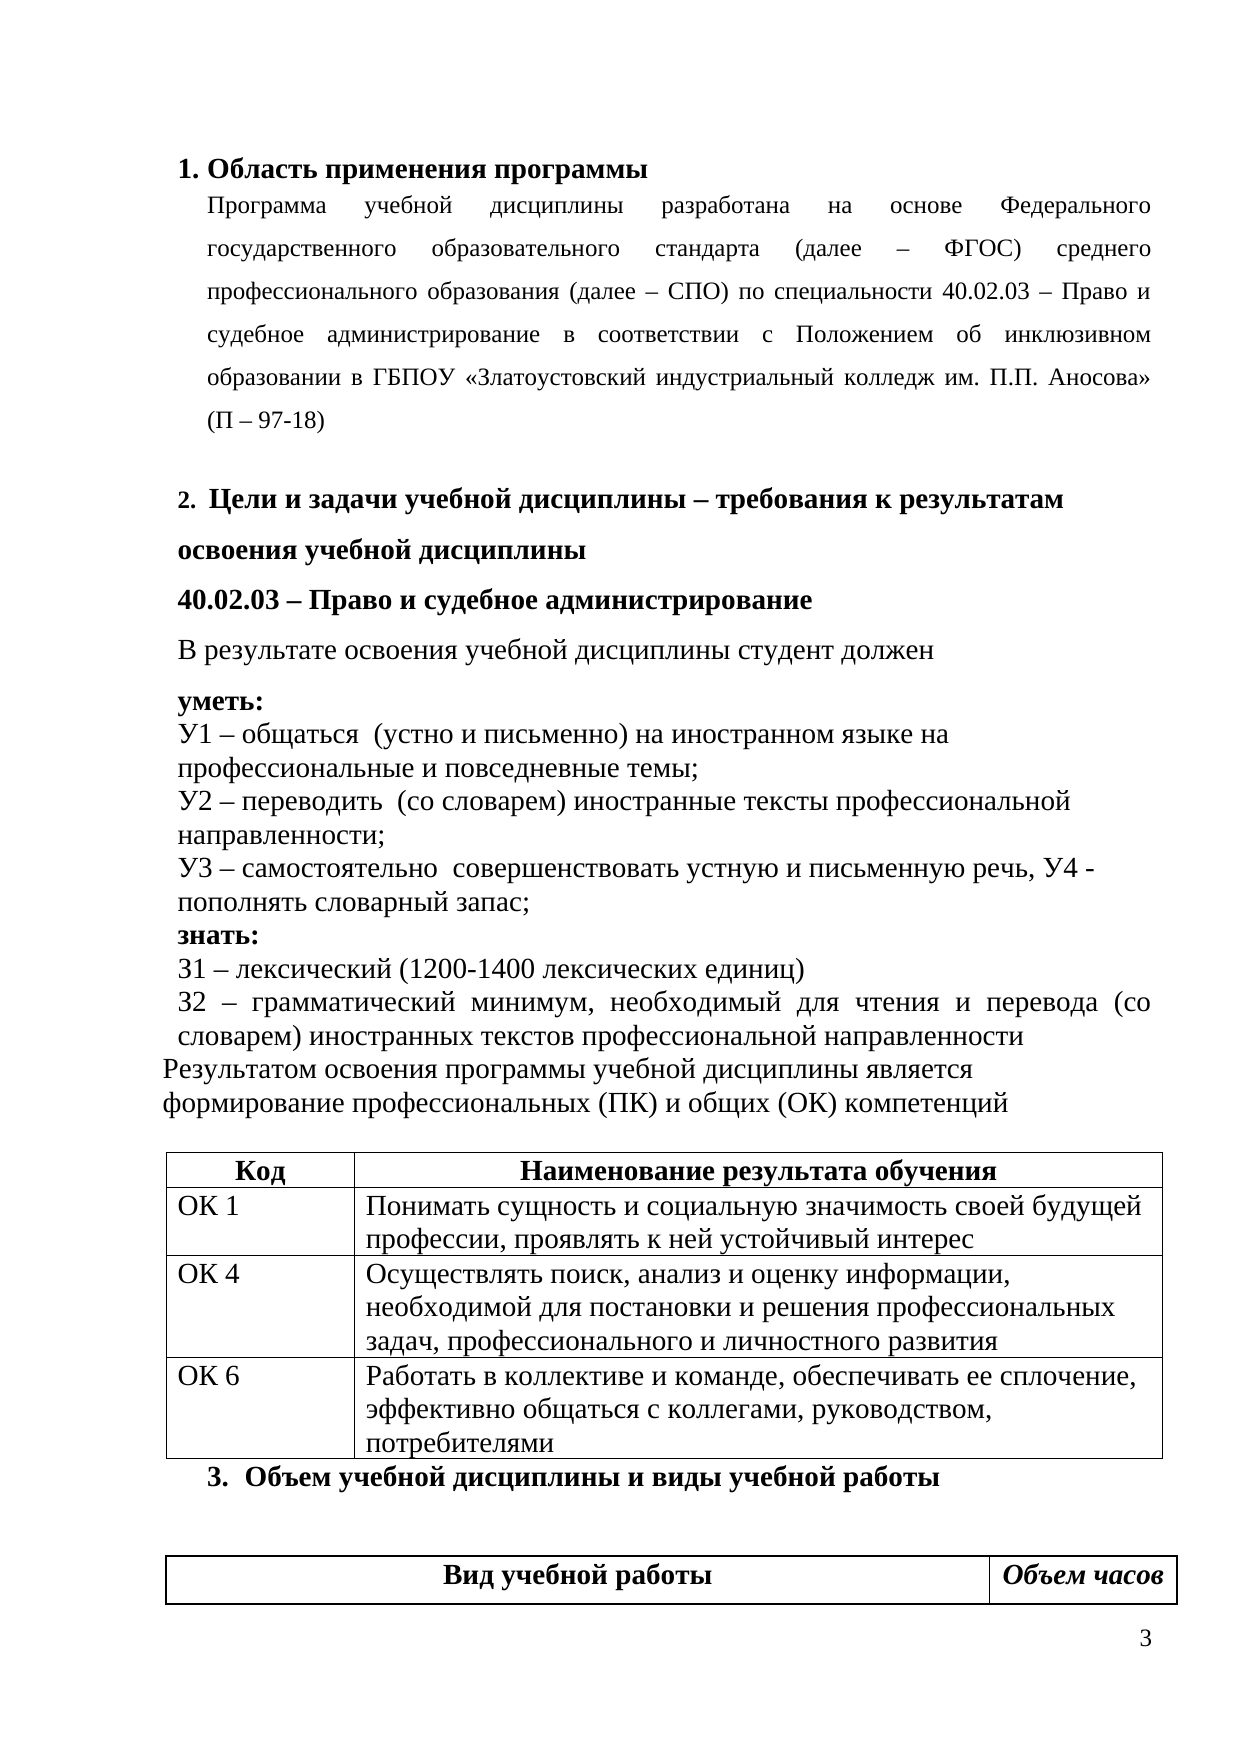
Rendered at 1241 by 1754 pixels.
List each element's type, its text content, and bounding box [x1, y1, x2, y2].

text уметь: [177, 683, 1152, 716]
text Программа учебной дисциплины разработана на основе Федерального государственного образовательного стандарта (далее – ФГОС) среднего профессионального образования (далее – СПО) по специальности 40.02.03 – Право и судебное администрирование в соответствии с Положением об инклюзивном образовании в ГБПОУ «Златоустовский индустриальный колледж им. П.П. Аносова» (П – 97-18) [207, 190, 1152, 434]
text З2 – грамматический минимум, необходимый для чтения и перевода (со словарем) иностранных текстов профессиональной направленности [177, 984, 1152, 1052]
table_cell Работать в коллективе и команде, обеспечивать ее сплочение, эффективно общаться с коллегами, руководством, потребителями [355, 1358, 1162, 1458]
text У3 – самостоятельно совершенствовать устную и письменную речь, У4 - пополнять словарный запас; [177, 850, 1152, 917]
text З1 – лексический (1200-1400 лексических единиц) [177, 951, 1152, 984]
table_cell ОК 1 [167, 1188, 354, 1255]
text У1 – общаться (устно и письменно) на иностранном языке на профессиональные и повседневные темы; [177, 716, 1152, 783]
text 2. Цели и задачи учебной дисциплины – требования к результатам освоения учебной дисциплины [177, 481, 1152, 565]
table_cell ОК 4 [167, 1256, 354, 1357]
list Объем учебной дисциплины и виды учебной работы [207, 1459, 1152, 1493]
table_header Вид учебной работы [167, 1557, 989, 1603]
table_cell Осуществлять поиск, анализ и оценку информации, необходимой для постановки и решения профессиональных задач, профессионального и личностного развития [355, 1256, 1162, 1357]
table_header Объем часов [990, 1557, 1176, 1603]
text знать: [177, 917, 1152, 951]
text Результатом освоения программы учебной дисциплины является формирование профессиональных (ПК) и общих (ОК) компетенций [162, 1052, 1152, 1119]
list Область применения программы [177, 151, 1171, 185]
text В результате освоения учебной дисциплины студент должен [177, 632, 1152, 666]
table_cell ОК 6 [167, 1358, 354, 1458]
text У2 – переводить (со словарем) иностранные тексты профессиональной направленности; [177, 783, 1152, 850]
text 40.02.03 – Право и судебное администрирование [177, 582, 1152, 616]
table_cell Понимать сущность и социальную значимость своей будущей профессии, проявлять к ней устойчивый интерес [355, 1188, 1162, 1255]
table_header Код [167, 1153, 354, 1187]
table_header Наименование результата обучения [355, 1153, 1162, 1187]
